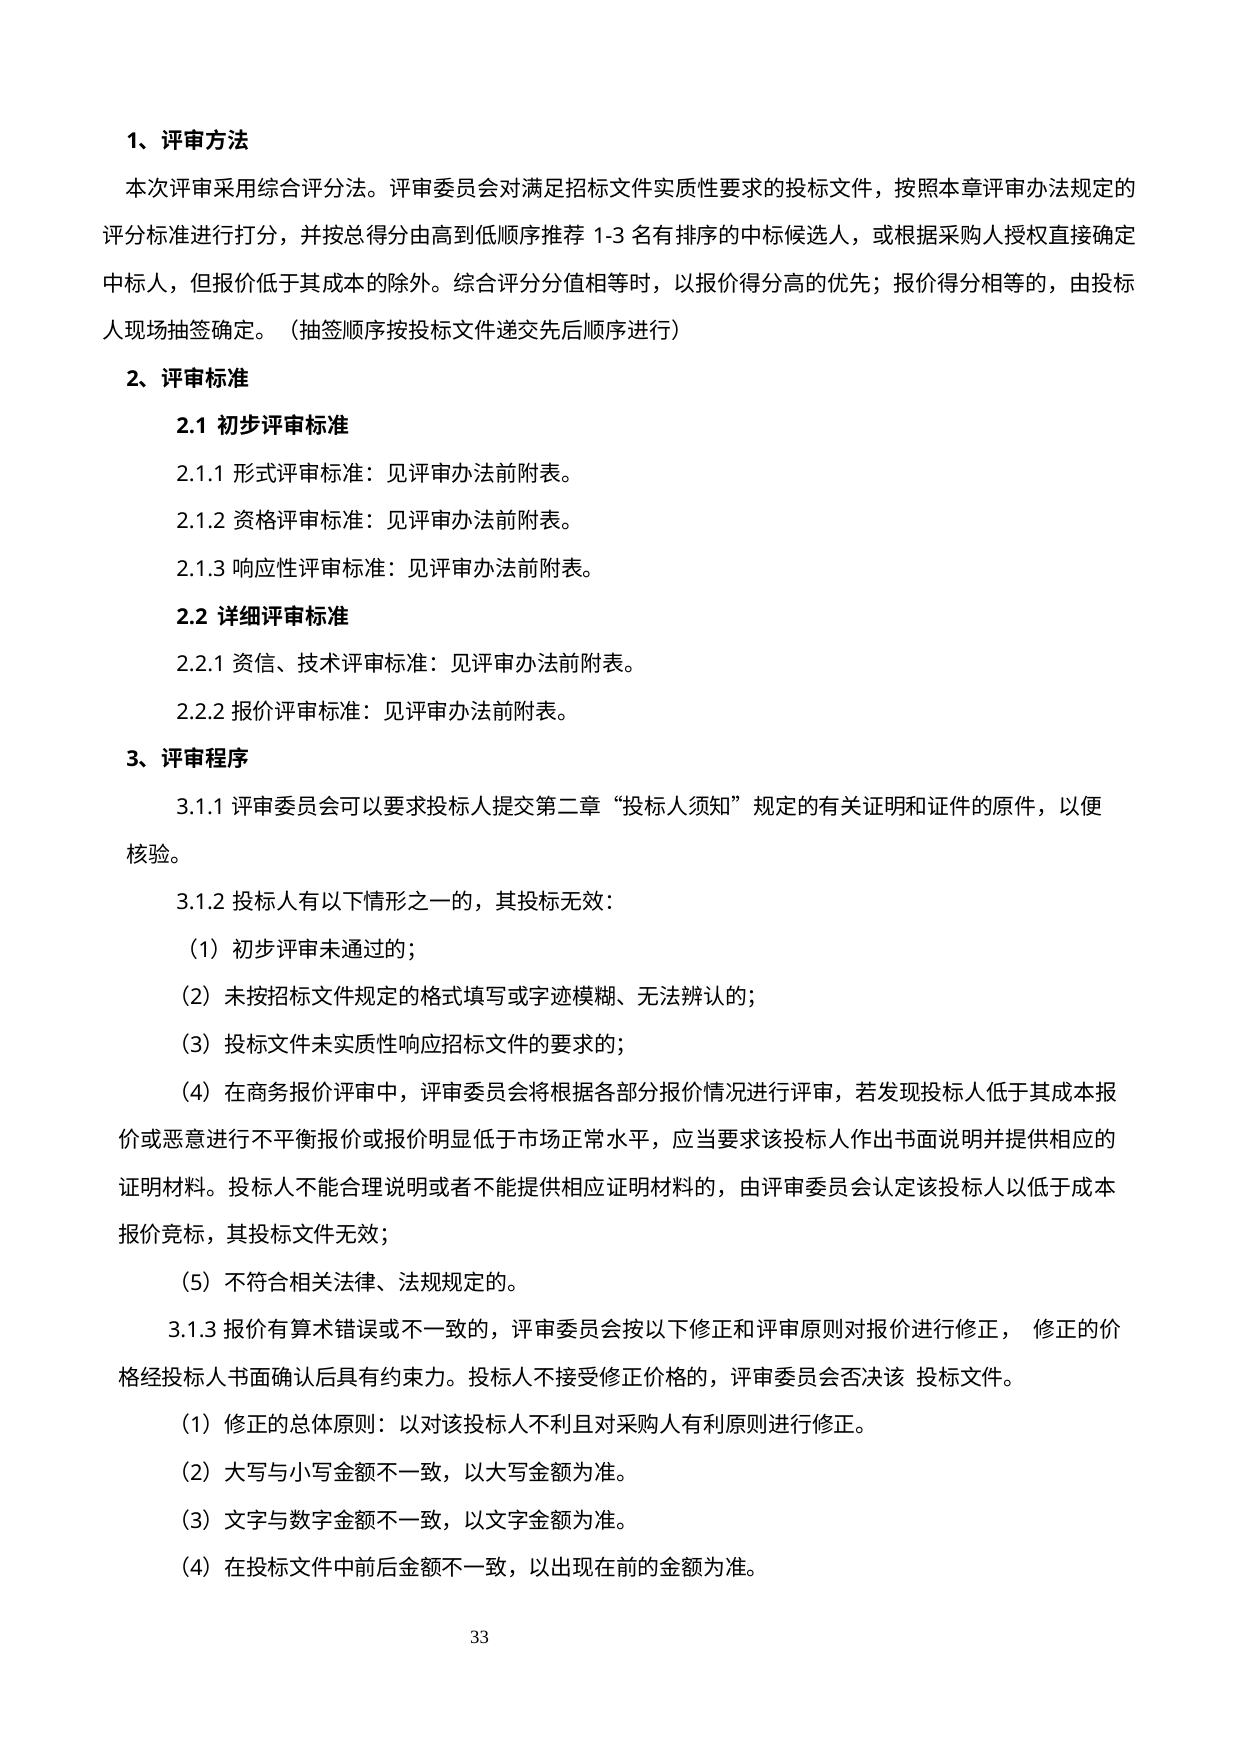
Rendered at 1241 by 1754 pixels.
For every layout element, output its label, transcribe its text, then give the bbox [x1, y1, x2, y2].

text （1）初步评审未通过的； [176, 932, 1138, 963]
subtitle 3、评审程序 [126, 741, 1138, 773]
text 2.1.2 资格评审标准：见评审办法前附表。 [176, 503, 1138, 535]
text （2）未按招标文件规定的格式填写或字迹模糊、无法辨认的； [168, 979, 1138, 1011]
text （2）大写与小写金额不一致，以大写金额为准。 [168, 1455, 1138, 1487]
text 2.2.1 资信、技术评审标准：见评审办法前附表。 [176, 646, 1138, 678]
text （3）文字与数字金额不一致，以文字金额为准。 [168, 1503, 1138, 1534]
subtitle 2.1 初步评审标准 [176, 408, 1138, 440]
text 2.2.2 报价评审标准：见评审办法前附表。 [176, 694, 1138, 726]
text （1）修正的总体原则：以对该投标人不利且对采购人有利原则进行修正。 [118, 1407, 1122, 1439]
text （3）投标文件未实质性响应招标文件的要求的； [168, 1027, 1138, 1059]
text 3.1.3 报价有算术错误或不一致的，评审委员会按以下修正和评审原则对报价进行修正， 修正的价格经投标人书面确认后具有约束力。投标人不接受修正价格的，评审委员会否决该 投标文件。 [118, 1312, 1122, 1392]
text 2.1.1 形式评审标准：见评审办法前附表。 [176, 456, 1138, 488]
text （5）不符合相关法律、法规规定的。 [168, 1265, 1138, 1297]
text （4）在投标文件中前后金额不一致，以出现在前的金额为准。 [168, 1550, 1138, 1582]
text 3.1.2 投标人有以下情形之一的，其投标无效： [176, 884, 1138, 916]
text 本次评审采用综合评分法。评审委员会对满足招标文件实质性要求的投标文件，按照本章评审办法规定的评分标准进行打分，并按总得分由高到低顺序推荐 1-3 名有排序的中标候选人，或根据采购人授权直接确定中标人，但报价低于其成本的除外。综合评分分值相等时，以报价得分高的优先；报价得分相等的，由投标人现场抽签确定。（抽签顺序按投标文件递交先后顺序进行） [102, 171, 1138, 345]
text （4）在商务报价评审中，评审委员会将根据各部分报价情况进行评审，若发现投标人低于其成本报价或恶意进行不平衡报价或报价明显低于市场正常水平，应当要求该投标人作出书面说明并提供相应的证明材料。投标人不能合理说明或者不能提供相应证明材料的，由评审委员会认定该投标人以低于成本报价竞标，其投标文件无效； [118, 1074, 1118, 1249]
subtitle 1、评审方法 [126, 123, 1138, 155]
text 3.1.1 评审委员会可以要求投标人提交第二章“投标人须知”规定的有关证明和证件的原件，以便核验。 [126, 789, 1113, 868]
subtitle 2、评审标准 [126, 361, 1138, 392]
text 2.1.3 响应性评审标准：见评审办法前附表。 [176, 551, 1138, 583]
subtitle 2.2 详细评审标准 [176, 599, 1138, 630]
